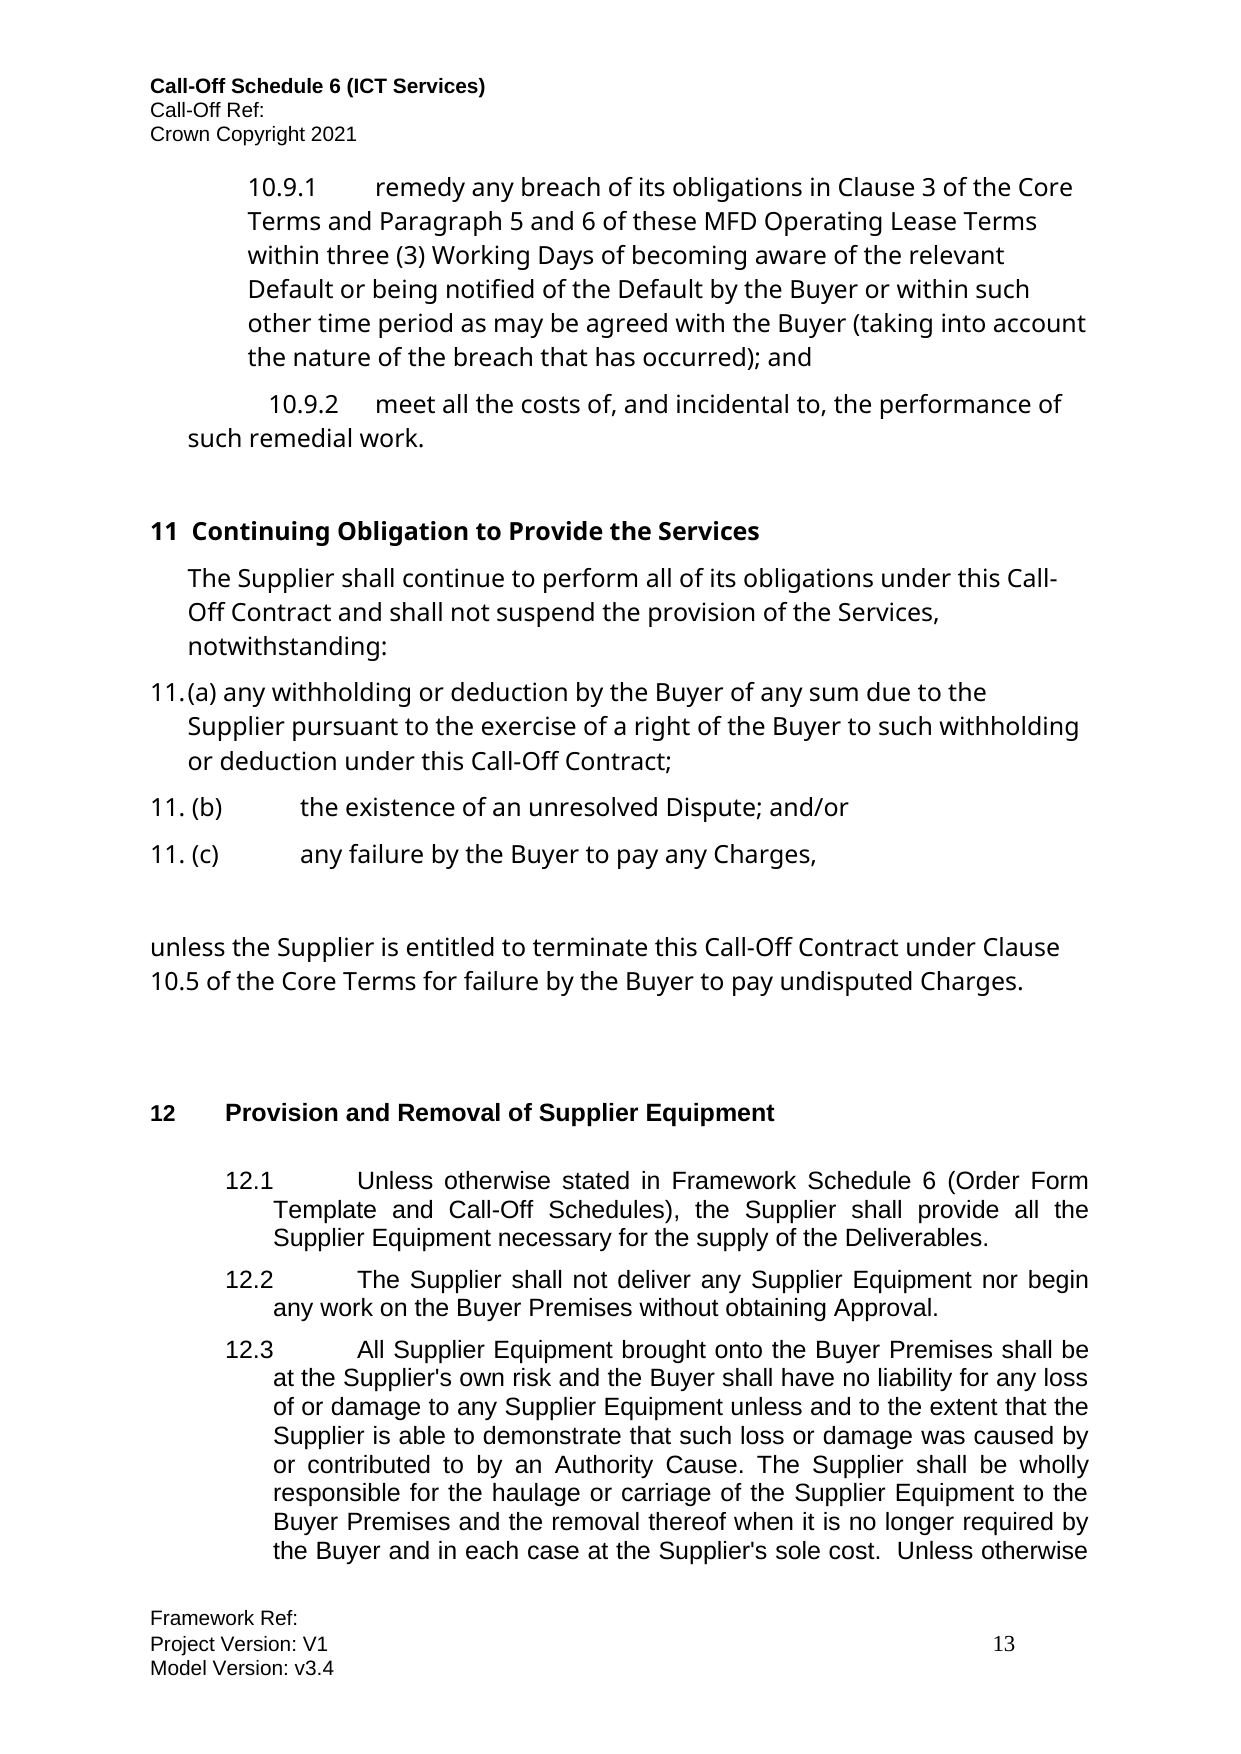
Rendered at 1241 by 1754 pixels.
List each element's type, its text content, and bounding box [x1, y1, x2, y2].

subtitle Provision and Removal of Supplier Equipment [150, 1098, 1090, 1127]
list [225, 1335, 1090, 1565]
text 11 Continuing Obligation to Provide the Services [150, 514, 1090, 548]
list The Supplier shall not deliver any Supplier Equipment nor begin any work on the Buyer Premises without obtaining Approval. [225, 1265, 1090, 1322]
list (a) any withholding or deduction by the Buyer of any sum due to the Supplier pursuant to the exercise of a right of the Buyer to such withholding or deduction under this Call-Off Contract; [150, 675, 1090, 777]
text 10.9.2 meet all the costs of, and incidental to, the performance of such remedial work. [187, 387, 1090, 455]
text unless the Supplier is entitled to terminate this Call-Off Contract under Clause 10.5 of the Core Terms for failure by the Buyer to pay undisputed Charges. [150, 929, 1090, 997]
text 10.9.1 remedy any breach of its obligations in Clause 3 of the Core Terms and Paragraph 5 and 6 of these MFD Operating Lease Terms within three (3) Working Days of becoming aware of the relevant Default or being notified of the Default by the Buyer or within such other time period as may be agreed with the Buyer (taking into account the nature of the breach that has occurred); and [247, 170, 1090, 374]
text 11. (b) the existence of an unresolved Dispute; and/or [150, 790, 1090, 824]
list Unless otherwise stated in Framework Schedule 6 (Order Form Template and Call-Off Schedules), the Supplier shall provide all the Supplier Equipment necessary for the supply of the Deliverables. [225, 1166, 1090, 1252]
text 11. (c) any failure by the Buyer to pay any Charges, [150, 836, 1090, 870]
text The Supplier shall continue to perform all of its obligations under this Call-Off Contract and shall not suspend the provision of the Services, notwithstanding: [187, 560, 1090, 662]
